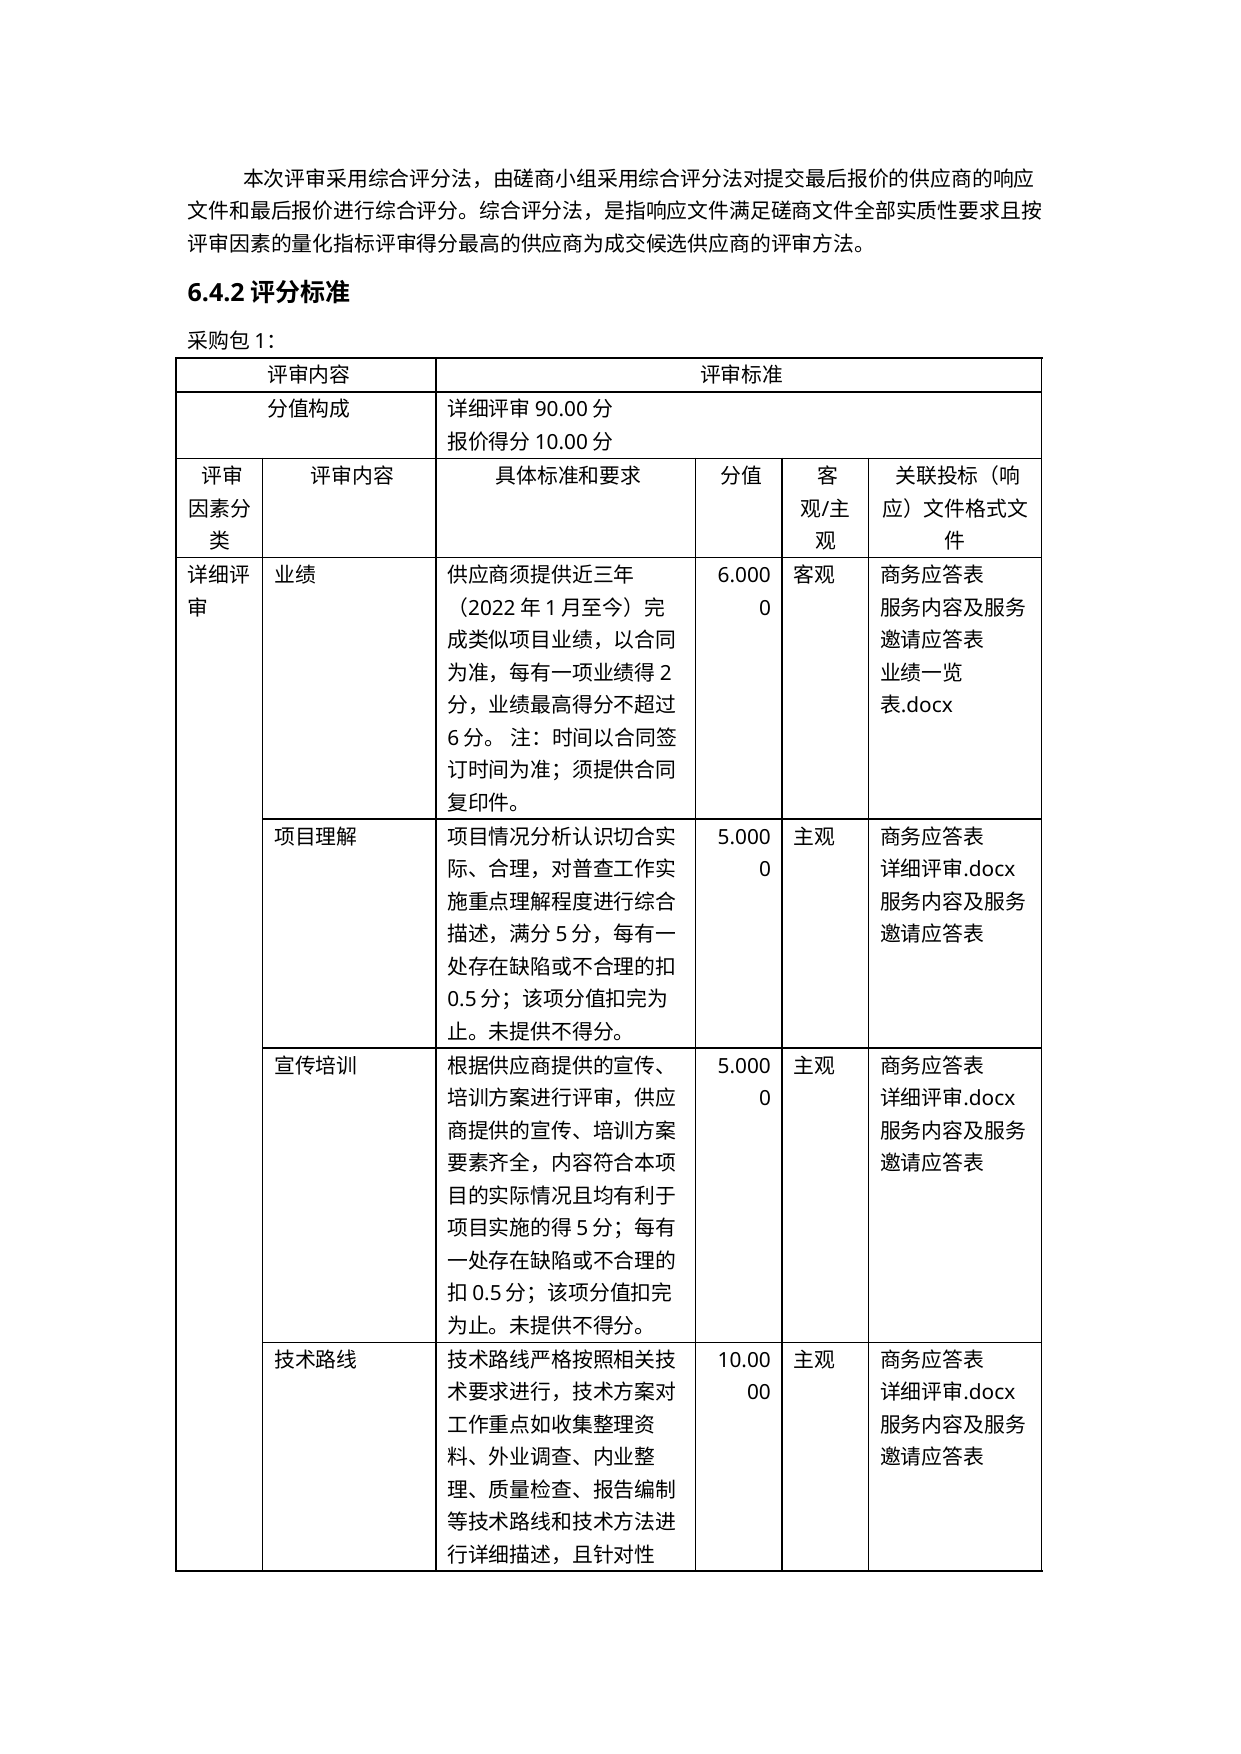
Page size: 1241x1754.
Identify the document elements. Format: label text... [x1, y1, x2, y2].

table_cell 评审因素分类 [177, 459, 262, 557]
table_cell 详细评审 [177, 558, 262, 1570]
table_header 评审标准 [437, 359, 1041, 391]
table_cell 分值 [696, 459, 781, 557]
table_cell 供应商须提供近三年（2022年1月至今）完成类似项目业绩，以合同为准，每有一项业绩得2分，业绩最高得分不超过6分。 注：时间以合同签订时间为准；须提供合同复印件。 [437, 558, 695, 818]
text 本次评审采用综合评分法，由磋商小组采用综合评分法对提交最后报价的供应商的响应文件和最后报价进行综合评分。综合评分法，是指响应文件满足磋商文件全部实质性要求且按评审因素的量化指标评审得分最高的供应商为成交候选供应商的评审方法。 [187, 162, 1053, 259]
table_cell 5.0000 [696, 820, 781, 1047]
table_cell 商务应答表 服务内容及服务邀请应答表 业绩一览表.docx [869, 558, 1041, 818]
table_cell 技术路线 [263, 1343, 435, 1570]
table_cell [869, 1343, 1041, 1570]
table_cell 主观 [783, 820, 868, 1047]
table_cell 根据供应商提供的宣传、培训方案进行评审，供应商提供的宣传、培训方案要素齐全，内容符合本项目的实际情况且均有利于项目实施的得5分；每有一处存在缺陷或不合理的扣0.5分；该项分值扣完为止。未提供不得分。 [437, 1049, 695, 1341]
table_cell 5.0000 [696, 1049, 781, 1341]
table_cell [437, 1343, 695, 1570]
text 采购包1： [187, 324, 1053, 357]
table_cell 项目理解 [263, 820, 435, 1047]
table_header 评审内容 [177, 359, 435, 391]
table_cell 分值构成 [177, 393, 435, 458]
table_cell 详细评审90.00分 报价得分10.00分 [437, 393, 1041, 458]
table_cell 商务应答表 详细评审.docx 服务内容及服务邀请应答表 [869, 820, 1041, 1047]
table_cell 商务应答表 详细评审.docx 服务内容及服务邀请应答表 [869, 1049, 1041, 1341]
table_cell 10.0000 [696, 1343, 781, 1570]
table_cell 6.0000 [696, 558, 781, 818]
table_cell 项目情况分析认识切合实际、合理，对普查工作实施重点理解程度进行综合描述，满分5分，每有一处存在缺陷或不合理的扣0.5分；该项分值扣完为止。未提供不得分。 [437, 820, 695, 1047]
table_cell 主观 [783, 1049, 868, 1341]
table_cell 主观 [783, 1343, 868, 1570]
table_cell 关联投标（响应）文件格式文件 [869, 459, 1041, 557]
table_cell 客观 [783, 558, 868, 818]
table_cell 评审内容 [263, 459, 435, 557]
text 6.4.2评分标准 [187, 259, 1053, 324]
table_cell 客观/主观 [783, 459, 868, 557]
table_cell 宣传培训 [263, 1049, 435, 1341]
table_cell 业绩 [263, 558, 435, 818]
table_cell 具体标准和要求 [437, 459, 695, 557]
